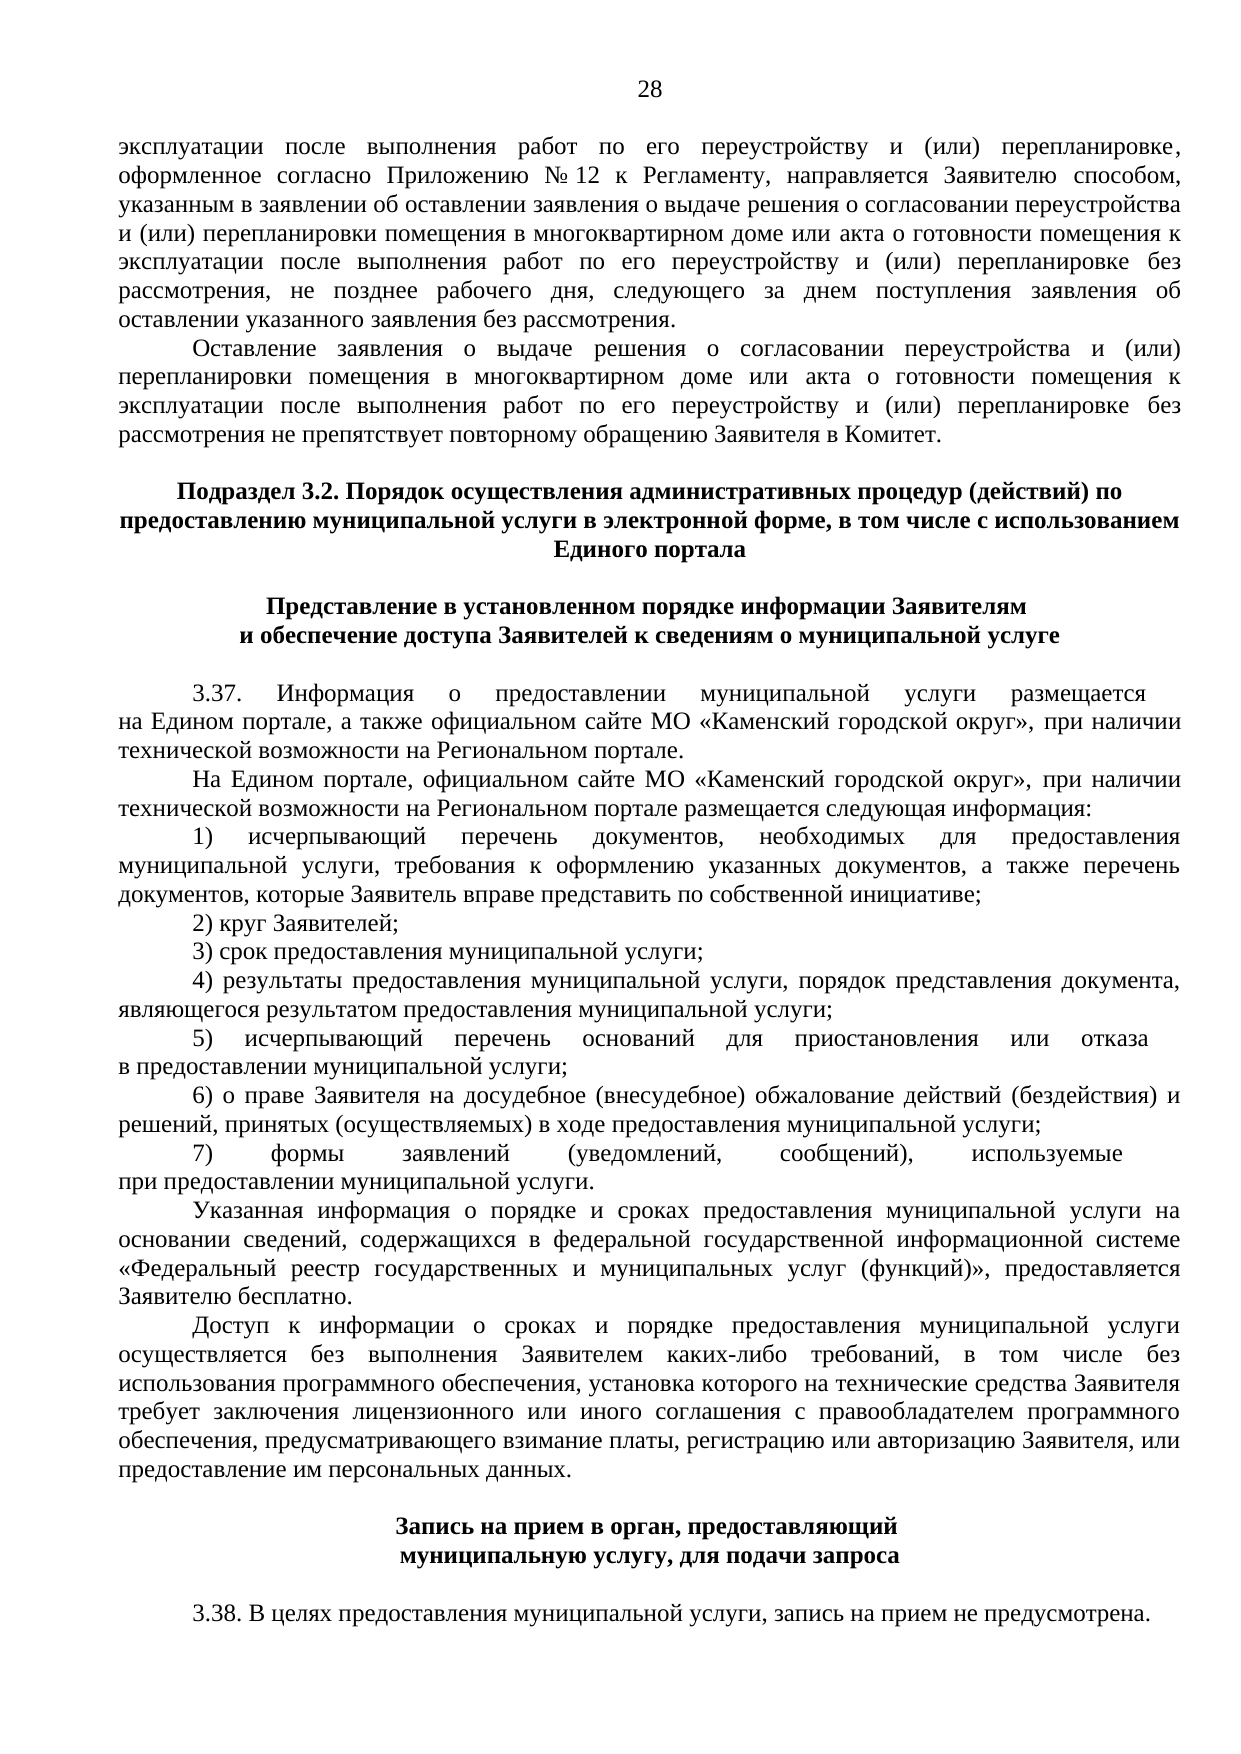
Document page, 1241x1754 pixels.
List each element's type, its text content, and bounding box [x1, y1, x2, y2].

text 6) о праве Заявителя на досудебное (внесудебное) обжалование действий (бездействия) и решений, принятых (осуществляемых) в ходе предоставления муниципальной услуги; [118, 1080, 1181, 1138]
text Представление в установленном порядке информации Заявителям и обеспечение доступа Заявителей к сведениям о муниципальной услуге [118, 591, 1181, 649]
text Оставление заявления о выдаче решения о согласовании переустройства и (или) перепланировки помещения в многоквартирном доме или акта о готовности помещения к эксплуатации после выполнения работ по его переустройству и (или) перепланировке без рассмотрения не препятствует повторному обращению Заявителя в Комитет. [118, 333, 1181, 448]
text Подраздел 3.2. Порядок осуществления административных процедур (действий) по предоставлению муниципальной услуги в электронной форме, в том числе с использованием Единого портала [118, 476, 1181, 563]
text 5) исчерпывающий перечень оснований для приостановления или отказа в предоставлении муниципальной услуги; [118, 1023, 1181, 1080]
text 3.37. Информация о предоставлении муниципальной услуги размещается на Едином портале, а также официальном сайте МО «Каменский городской округ», при наличии технической возможности на Региональном портале. [118, 678, 1181, 764]
text Доступ к информации о сроках и порядке предоставления муниципальной услуги осуществляется без выполнения Заявителем каких-либо требований, в том числе без использования программного обеспечения, установка которого на технические средства Заявителя требует заключения лицензионного или иного соглашения с правообладателем программного обеспечения, предусматривающего взимание платы, регистрацию или авторизацию Заявителя, или предоставление им персональных данных. [118, 1310, 1181, 1483]
text 4) результаты предоставления муниципальной услуги, порядок представления документа, являющегося результатом предоставления муниципальной услуги; [118, 965, 1181, 1023]
text 7) формы заявлений (уведомлений, сообщений), используемые при предоставлении муниципальной услуги. [118, 1138, 1181, 1195]
text 2) круг Заявителей; [118, 908, 1181, 936]
text На Едином портале, официальном сайте МО «Каменский городской округ», при наличии технической возможности на Региональном портале размещается следующая информация: [118, 764, 1181, 821]
text Указанная информация о порядке и сроках предоставления муниципальной услуги на основании сведений, содержащихся в федеральной государственной информационной системе «Федеральный реестр государственных и муниципальных услуг (функций)», предоставляется Заявителю бесплатно. [118, 1195, 1181, 1310]
text 1) исчерпывающий перечень документов, необходимых для предоставления муниципальной услуги, требования к оформлению указанных документов, а также перечень документов, которые Заявитель вправе представить по собственной инициативе; [118, 821, 1181, 908]
text 3) срок предоставления муниципальной услуги; [118, 936, 1181, 965]
text Запись на прием в орган, предоставляющий муниципальную услугу, для подачи запроса [118, 1511, 1181, 1569]
text 3.38. В целях предоставления муниципальной услуги, запись на прием не предусмотрена. [118, 1598, 1181, 1626]
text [118, 131, 1181, 333]
